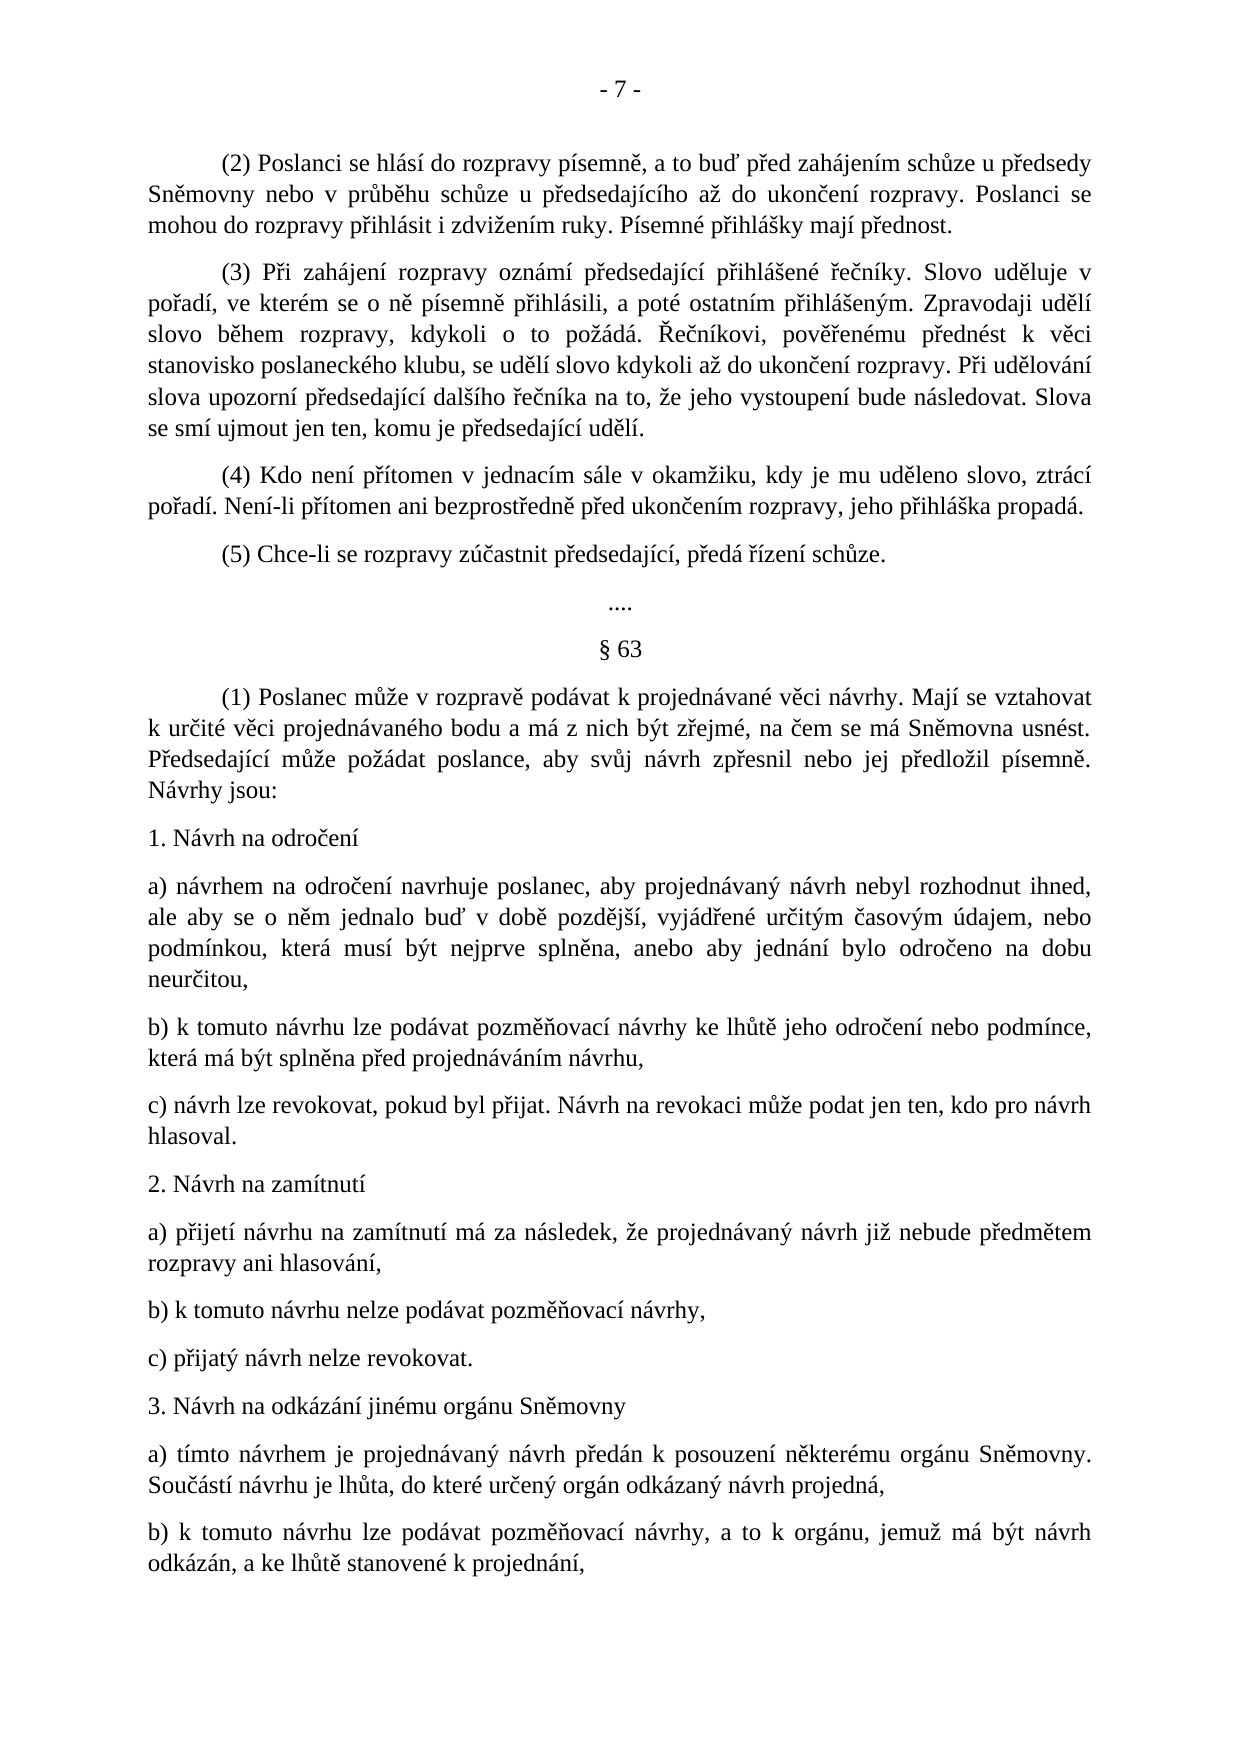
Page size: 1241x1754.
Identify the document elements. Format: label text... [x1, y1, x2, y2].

text (5) Chce-li se rozpravy zúčastnit předsedající, předá řízení schůze. [148, 539, 1093, 568]
text b) k tomuto návrhu lze podávat pozměňovací návrhy ke lhůtě jeho odročení nebo podmínce, která má být splněna před projednáváním návrhu, [148, 1012, 1093, 1071]
text b) k tomuto návrhu lze podávat pozměňovací návrhy, a to k orgánu, jemuž má být návrh odkázán, a ke lhůtě stanovené k projednání, [148, 1517, 1093, 1577]
text b) k tomuto návrhu nelze podávat pozměňovací návrhy, [148, 1296, 1093, 1324]
text 1. Návrh na odročení [148, 823, 1093, 852]
text 3. Návrh na odkázání jinému orgánu Sněmovny [148, 1391, 1093, 1420]
text 2. Návrh na zamítnutí [148, 1169, 1093, 1198]
text a) tímto návrhem je projednávaný návrh předán k posouzení některému orgánu Sněmovny. Součástí návrhu je lhůta, do které určený orgán odkázaný návrh projedná, [148, 1439, 1093, 1498]
text (4) Kdo není přítomen v jednacím sále v okamžiku, kdy je mu uděleno slovo, ztrácí pořadí. Není-li přítomen ani bezprostředně před ukončením rozpravy, jeho přihláška propadá. [148, 460, 1093, 520]
text c) přijatý návrh nelze revokovat. [148, 1343, 1093, 1372]
text .... [148, 587, 1093, 616]
text a) přijetí návrhu na zamítnutí má za následek, že projednávaný návrh již nebude předmětem rozpravy ani hlasování, [148, 1217, 1093, 1277]
text (3) Při zahájení rozpravy oznámí předsedající přihlášené řečníky. Slovo uděluje v pořadí, ve kterém se o ně písemně přihlásili, a poté ostatním přihlášeným. Zpravodaji udělí slovo během rozpravy, kdykoli o to požádá. Řečníkovi, pověřenému přednést k věci stanovisko poslaneckého klubu, se udělí slovo kdykoli až do ukončení rozpravy. Při udělování slova upozorní předsedající dalšího řečníka na to, že jeho vystoupení bude následovat. Slova se smí ujmout jen ten, komu je předsedající udělí. [148, 257, 1093, 441]
text § 63 [148, 634, 1093, 663]
text a) návrhem na odročení navrhuje poslanec, aby projednávaný návrh nebyl rozhodnut ihned, ale aby se o něm jednalo buď v době pozdější, vyjádřené určitým časovým údajem, nebo podmínkou, která musí být nejprve splněna, anebo aby jednání bylo odročeno na dobu neurčitou, [148, 871, 1093, 993]
text (1) Poslanec může v rozpravě podávat k projednávané věci návrhy. Mají se vztahovat k určité věci projednávaného bodu a má z nich být zřejmé, na čem se má Sněmovna usnést. Předsedající může požádat poslance, aby svůj návrh zpřesnil nebo jej předložil písemně. Návrhy jsou: [148, 682, 1093, 804]
text (2) Poslanci se hlásí do rozpravy písemně, a to buď před zahájením schůze u předsedy Sněmovny nebo v průběhu schůze u předsedajícího až do ukončení rozpravy. Poslanci se mohou do rozpravy přihlásit i zdvižením ruky. Písemné přihlášky mají přednost. [148, 148, 1093, 238]
text c) návrh lze revokovat, pokud byl přijat. Návrh na revokaci může podat jen ten, kdo pro návrh hlasoval. [148, 1090, 1093, 1150]
